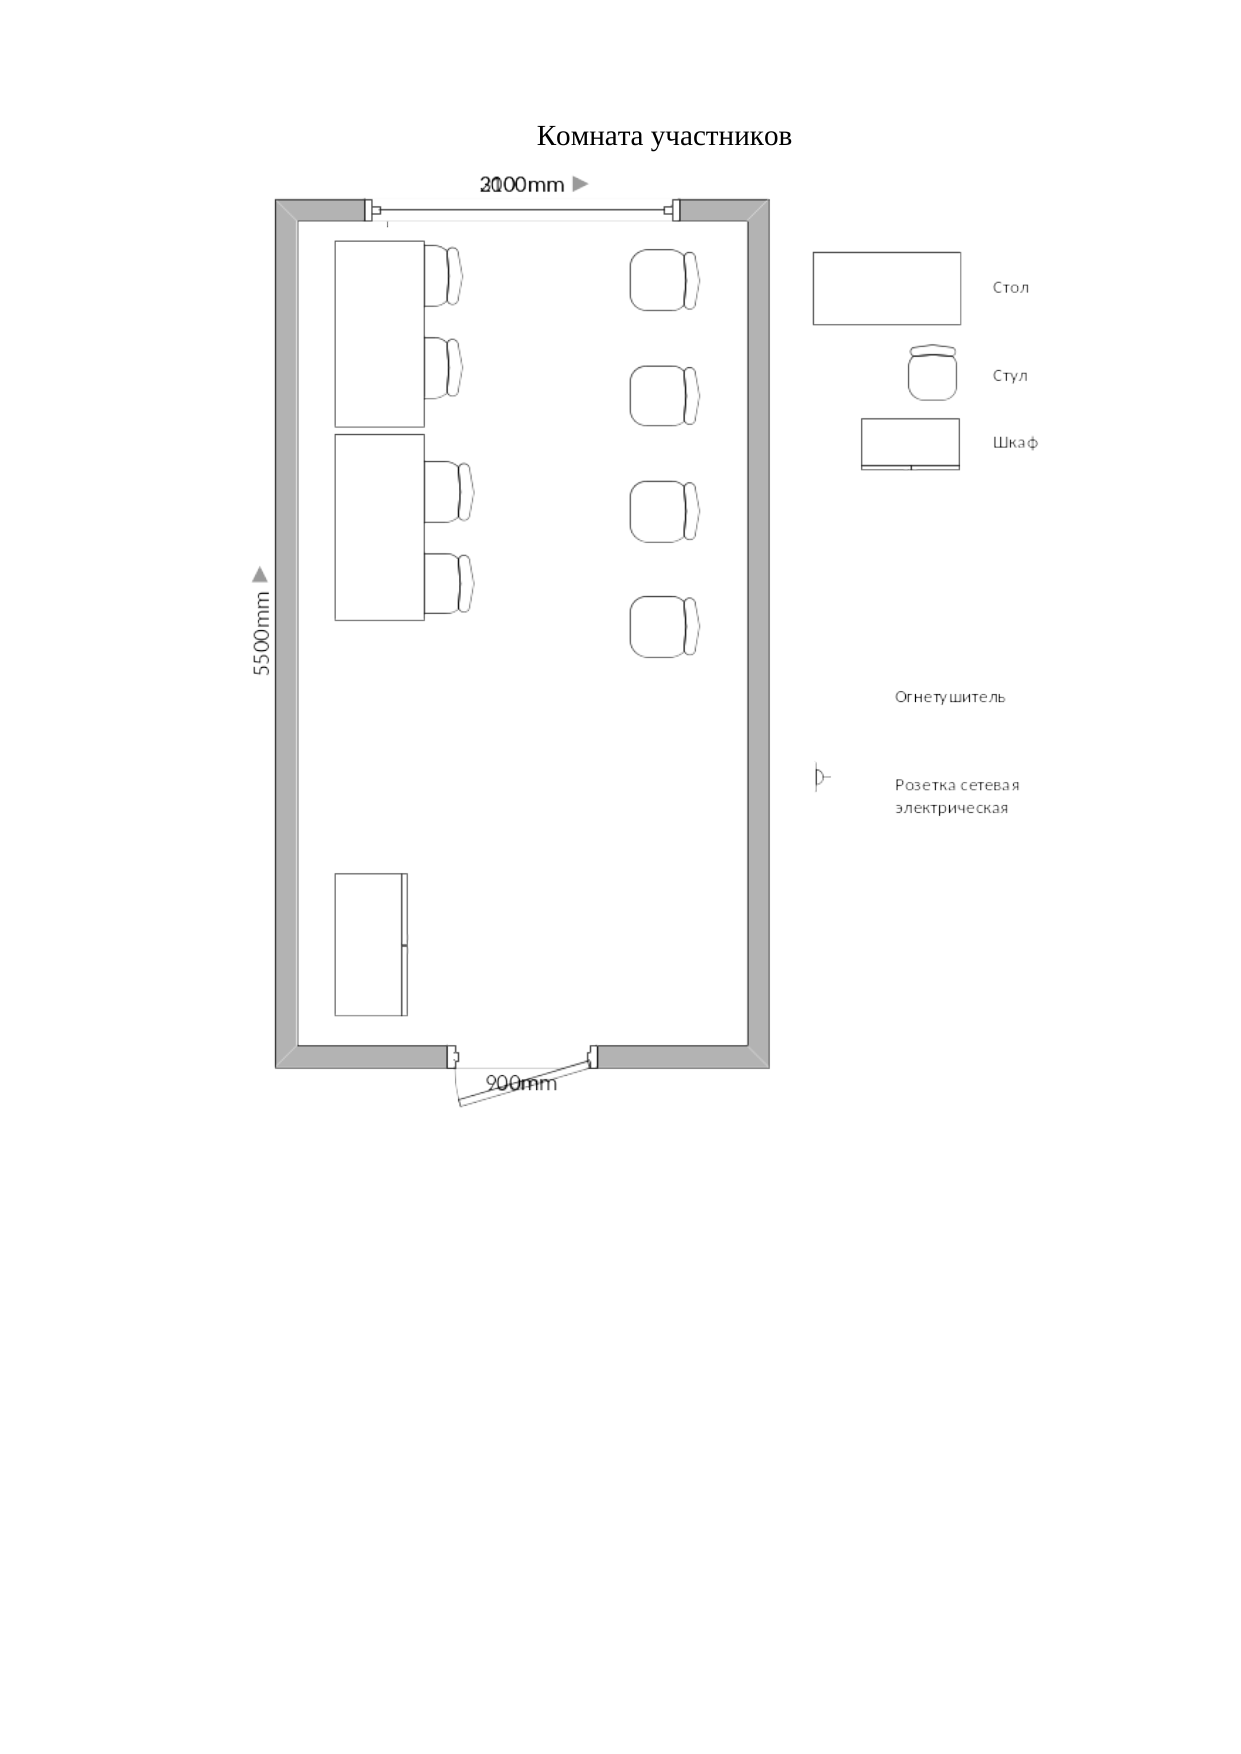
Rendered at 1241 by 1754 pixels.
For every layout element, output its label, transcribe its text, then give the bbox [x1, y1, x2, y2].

text Комната участников [177, 118, 1152, 152]
